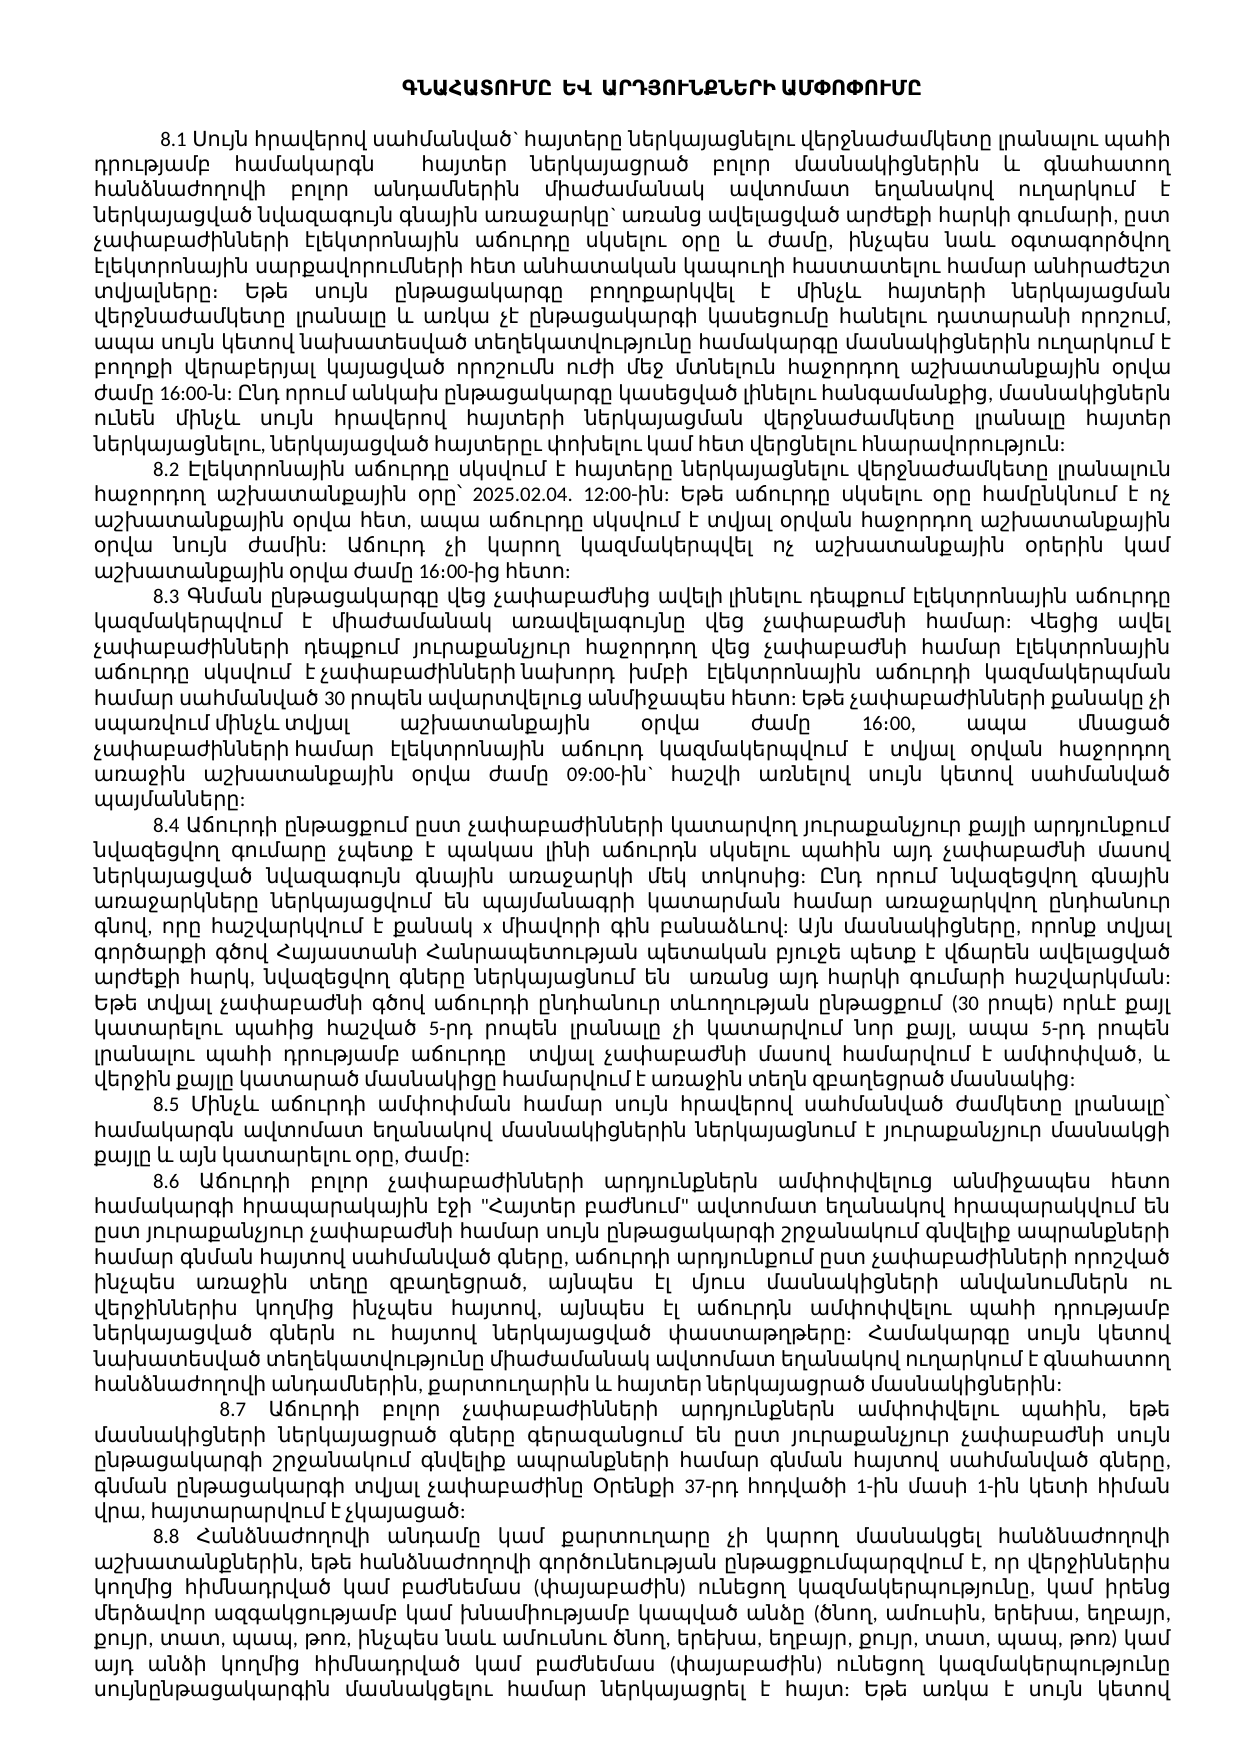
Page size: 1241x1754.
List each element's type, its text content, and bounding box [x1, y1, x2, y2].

text 8.2 Էլեկտրոնային աճուրդը սկսվում է հայտերը ներկայացնելու վերջնաժամկետը լրանալուն հաջորդող աշխատանքային օրը՝ 2025.02.04. 12:00 -ին: Եթե աճուրդը սկսելու օրը համընկնում է ոչ աշխատանքային օրվա հետ, ապա աճուրդը սկսվում է տվյալ օրվան հաջորդող աշխատանքային օրվա նույն ժամին: Աճուրդ չի կարող կազմակերպվել ոչ աշխատանքային օրերին կամ աշխատանքային օրվա ժամը 16։00-ից հետո: [94, 456, 1171, 583]
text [94, 1524, 1171, 1702]
text 8.3 Գնման ընթացակարգը վեց չափաբաժնից ավելի լինելու դեպքում էլեկտրոնային աճուրդը կազմակերպվում է միաժամանակ առավելագույնը վեց չափաբաժնի համար: Վեցից ավել չափաբաժինների դեպքում յուրաքանչյուր հաջորդող վեց չափաբաժնի համար էլեկտրոնային աճուրդը սկսվում է չափաբաժինների նախորդ խմբի էլեկտրոնային աճուրդի կազմակերպման համար սահմանված 30 րոպեն ավարտվելուց անմիջապես հետո: Եթե չափաբաժինների քանակը չի սպառվում մինչև տվյալ աշխատանքային օրվա ժամը 16։00, ապա մնացած չափաբաժինների համար էլեկտրոնային աճուրդ կազմակերպվում է տվյալ օրվան հաջորդող առաջին աշխատանքային օրվա ժամը 09:00-ին` հաշվի առնելով սույն կետով սահմանված պայմանները: [94, 583, 1171, 812]
text 8.1 Սույն հրավերով սահմանված` հայտերը ներկայացնելու վերջնաժամկետը լրանալու պահի դրությամբ համակարգն հայտեր ներկայացրած բոլոր մասնակիցներին և գնահատող հանձնաժողովի բոլոր անդամներին միաժամանակ ավտոմատ եղանակով ուղարկում է ներկայացված նվազագույն գնային առաջարկը` առանց ավելացված արժեքի հարկի գումարի, ըստ չափաբաժինների էլեկտրոնային աճուրդը սկսելու օրը և ժամը, ինչպես նաև օգտագործվող էլեկտրոնային սարքավորումների հետ անհատական կապուղի հաստատելու համար անհրաժեշտ տվյալները։ Եթե սույն ընթացակարգը բողոքարկվել է մինչև հայտերի ներկայացման վերջնաժամկետը լրանալը և առկա չէ ընթացակարգի կասեցումը հանելու դատարանի որոշում, ապա սույն կետով նախատեսված տեղեկատվությունը համակարգը մասնակիցներին ուղարկում է բողոքի վերաբերյալ կայացված որոշումն ուժի մեջ մտնելուն հաջորդող աշխատանքային օրվա ժամը 16:00-ն: Ընդ որում անկախ ընթացակարգը կասեցված լինելու հանգամանքից, մասնակիցներն ունեն մինչև սույն հրավերով հայտերի ներկայացման վերջնաժամկետը լրանալը հայտեր ներկայացնելու, ներկայացված հայտերըւ փոխելու կամ հետ վերցնելու հնարավորություն: [94, 126, 1171, 456]
text 8.6 Աճուրդի բոլոր չափաբաժինների արդյունքներն ամփոփվելուց անմիջապես հետո համակարգի հրապարակային էջի "Հայտեր բաժնում" ավտոմատ եղանակով հրապարակվում են ըստ յուրաքանչյուր չափաբաժնի համար սույն ընթացակարգի շրջանակում գնվելիք ապրանքների համար գնման հայտով սահմանված գները, աճուրդի արդյունքում ըստ չափաբաժինների որոշված ինչպես առաջին տեղը զբաղեցրած, այնպես էլ մյուս մասնակիցների անվանումներն ու վերջիններիս կողմից ինչպես հայտով, այնպես էլ աճուրդն ամփոփվելու պահի դրությամբ ներկայացված գներն ու հայտով ներկայացված փաստաթղթերը: Համակարգը սույն կետով նախատեսված տեղեկատվությունը միաժամանակ ավտոմատ եղանակով ուղարկում է գնահատող հանձնաժողովի անդամներին, քարտուղարին և հայտեր ներկայացրած մասնակիցներին: [94, 1168, 1171, 1397]
text 8.5 Մինչև աճուրդի ամփոփման համար սույն հրավերով սահմանված ժամկետը լրանալը՝ համակարգն ավտոմատ եղանակով մասնակիցներին ներկայացնում է յուրաքանչյուր մասնակցի քայլը և այն կատարելու օրը, ժամը: [94, 1092, 1171, 1168]
text ԳՆԱՀԱՏՈՒՄԸ ԵՎ ԱՐԴՅՈՒՆՔՆԵՐԻ ԱՄՓՈՓՈՒՄԸ [94, 75, 1171, 100]
text 8.7 Աճուրդի բոլոր չափաբաժինների արդյունքներն ամփոփվելու պահին, եթե մասնակիցների ներկայացրած գները գերազանցում են ըստ յուրաքանչյուր չափաբաժնի սույն ընթացակարգի շրջանակում գնվելիք ապրանքների համար գնման հայտով սահմանված գները, գնման ընթացակարգի տվյալ չափաբաժինը Օրենքի 37-րդ հոդվածի 1-ին մասի 1-ին կետի հիման վրա, հայտարարվում է չկայացած: [94, 1397, 1171, 1524]
text 8.4 Աճուրդի ընթացքում ըստ չափաբաժինների կատարվող յուրաքանչյուր քայլի արդյունքում նվազեցվող գումարը չպետք է պակաս լինի աճուրդն սկսելու պահին այդ չափաբաժնի մասով ներկայացված նվազագույն գնային առաջարկի մեկ տոկոսից: Ընդ որում նվազեցվող գնային առաջարկները ներկայացվում են պայմանագրի կատարման համար առաջարկվող ընդհանուր գնով, որը հաշվարկվում է քանակ x միավորի գին բանաձևով: Այն մասնակիցները, որոնք տվյալ գործարքի գծով Հայաստանի Հանրապետության պետական բյուջե պետք է վճարեն ավելացված արժեքի հարկ, նվազեցվող գները ներկայացնում են առանց այդ հարկի գումարի հաշվարկման: Եթե տվյալ չափաբաժնի գծով աճուրդի ընդհանուր տևողության ընթացքում (30 րոպե) որևէ քայլ կատարելու պահից հաշված 5-րդ րոպեն լրանալը չի կատարվում նոր քայլ, ապա 5-րդ րոպեն լրանալու պահի դրությամբ աճուրդը տվյալ չափաբաժնի մասով համարվում է ամփոփված, և վերջին քայլը կատարած մասնակիցը համարվում է առաջին տեղն զբաղեցրած մասնակից: [94, 812, 1171, 1092]
